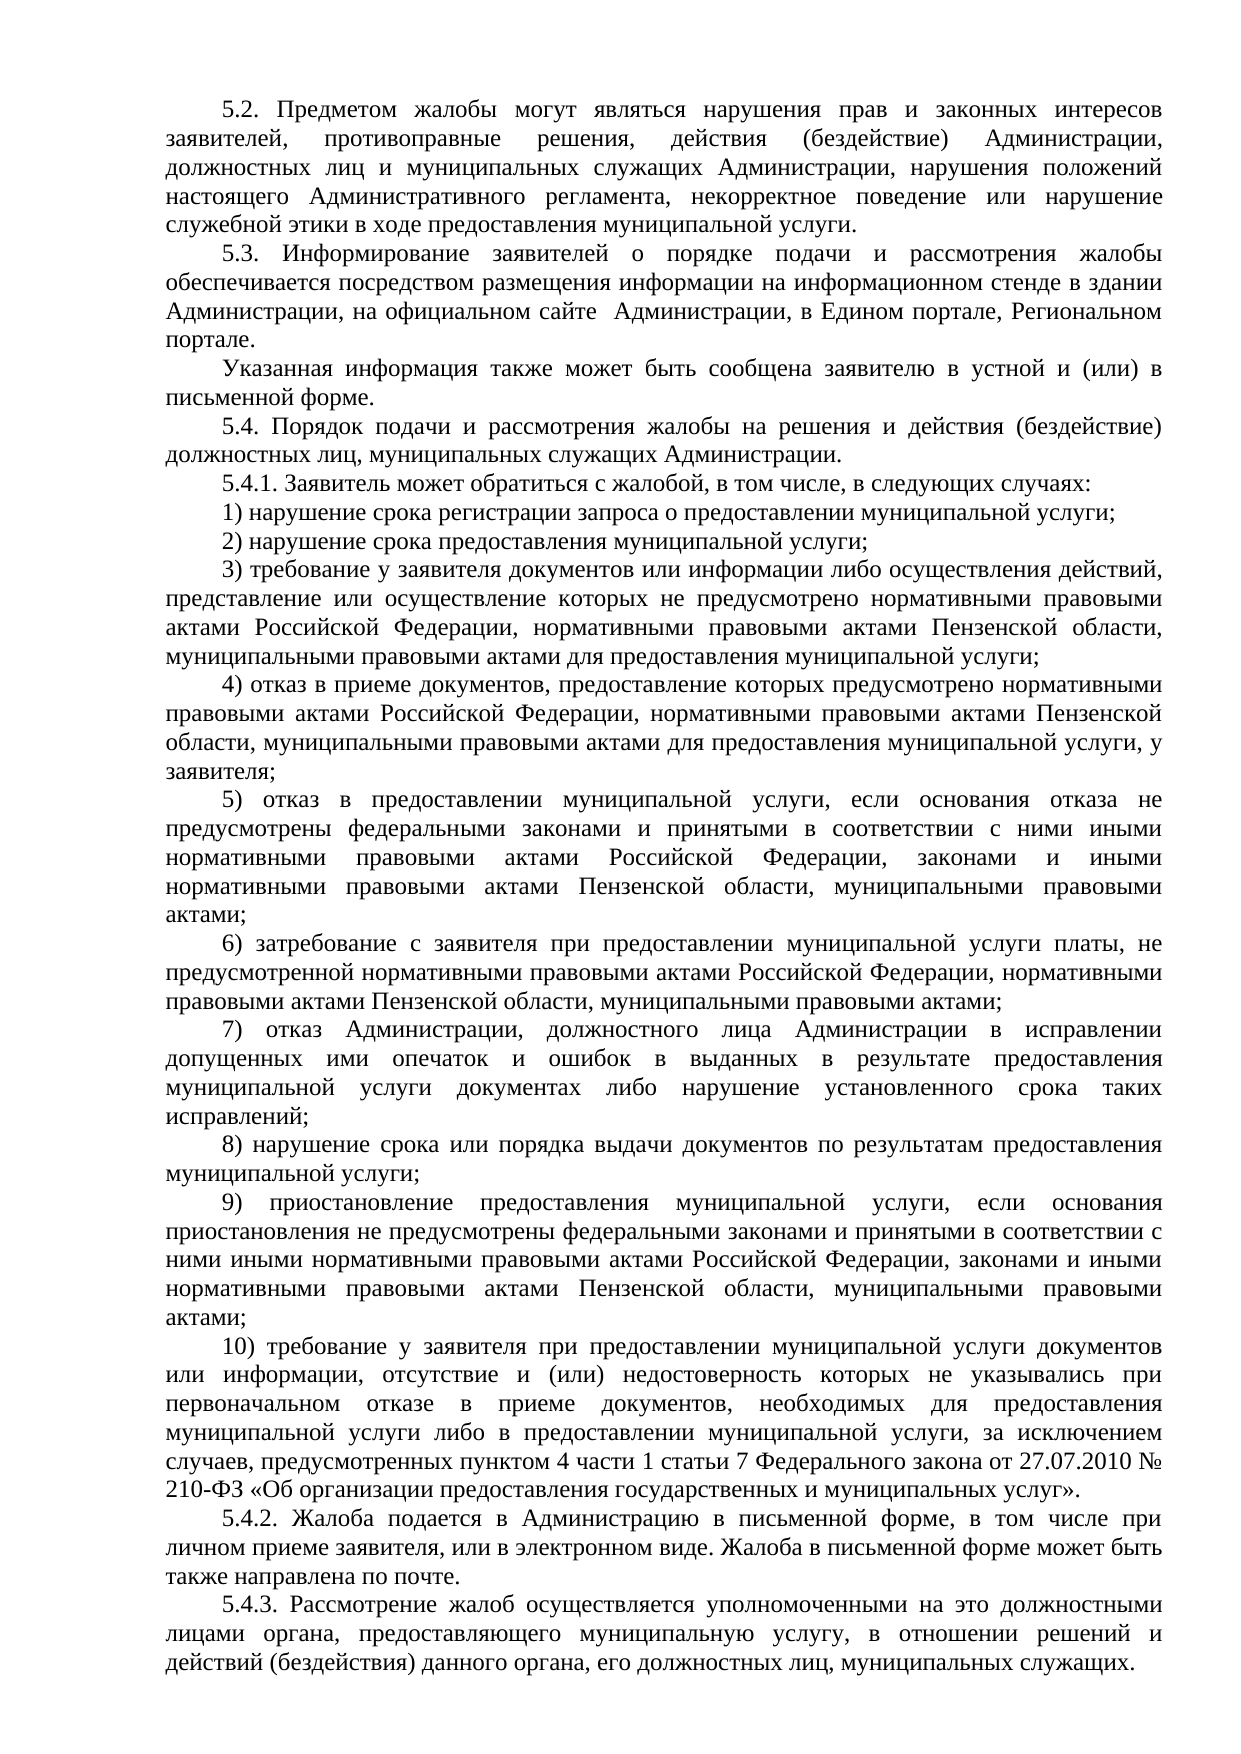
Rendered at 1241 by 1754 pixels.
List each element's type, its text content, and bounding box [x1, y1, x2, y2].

text 8) нарушение срока или порядка выдачи документов по результатам предоставления муниципальной услуги; [165, 1129, 1163, 1187]
text 5.2. Предметом жалобы могут являться нарушения прав и законных интересов заявителей, противоправные решения, действия (бездействие) Администрации, должностных лиц и муниципальных служащих Администрации, нарушения положений настоящего Административного регламента, некорректное поведение или нарушение служебной этики в ходе предоставления муниципальной услуги. [165, 94, 1163, 238]
text 9) приостановление предоставления муниципальной услуги, если основания приостановления не предусмотрены федеральными законами и принятыми в соответствии с ними иными нормативными правовыми актами Российской Федерации, законами и иными нормативными правовыми актами Пензенской области, муниципальными правовыми актами; [165, 1187, 1163, 1331]
text 5.4.2. Жалоба подается в Администрацию в письменной форме, в том числе при личном приеме заявителя, или в электронном виде. Жалоба в письменной форме может быть также направлена по почте. [165, 1503, 1163, 1589]
text Указанная информация также может быть сообщена заявителю в устной и (или) в письменной форме. [165, 353, 1163, 411]
text 10) требование у заявителя при предоставлении муниципальной услуги документов или информации, отсутствие и (или) недостоверность которых не указывались при первоначальном отказе в приеме документов, необходимых для предоставления муниципальной услуги либо в предоставлении муниципальной услуги, за исключением случаев, предусмотренных пунктом 4 части 1 статьи 7 Федерального закона от 27.07.2010 № 210-ФЗ «Об организации предоставления государственных и муниципальных услуг». [165, 1331, 1163, 1503]
text 6) затребование с заявителя при предоставлении муниципальной услуги платы, не предусмотренной нормативными правовыми актами Российской Федерации, нормативными правовыми актами Пензенской области, муниципальными правовыми актами; [165, 928, 1163, 1014]
text 7) отказ Администрации, должностного лица Администрации в исправлении допущенных ими опечаток и ошибок в выданных в результате предоставления муниципальной услуги документах либо нарушение установленного срока таких исправлений; [165, 1014, 1163, 1129]
text 5.4.1. Заявитель может обратиться с жалобой, в том числе, в следующих случаях: [165, 468, 1163, 497]
text 4) отказ в приеме документов, предоставление которых предусмотрено нормативными правовыми актами Российской Федерации, нормативными правовыми актами Пензенской области, муниципальными правовыми актами для предоставления муниципальной услуги, у заявителя; [165, 669, 1163, 784]
text 2) нарушение срока предоставления муниципальной услуги; [165, 526, 1163, 554]
text 5.4.3. Рассмотрение жалоб осуществляется уполномоченными на это должностными лицами органа, предоставляющего муниципальную услугу, в отношении решений и действий (бездействия) данного органа, его должностных лиц, муниципальных служащих. [165, 1589, 1163, 1676]
text 5.3. Информирование заявителей о порядке подачи и рассмотрения жалобы обеспечивается посредством размещения информации на информационном стенде в здании Администрации, на официальном сайте Администрации, в Едином портале, Региональном портале. [165, 238, 1163, 353]
text 3) требование у заявителя документов или информации либо осуществления действий, представление или осуществление которых не предусмотрено нормативными правовыми актами Российской Федерации, нормативными правовыми актами Пензенской области, муниципальными правовыми актами для предоставления муниципальной услуги; [165, 554, 1163, 669]
text 5.4. Порядок подачи и рассмотрения жалобы на решения и действия (бездействие) должностных лиц, муниципальных служащих Администрации. [165, 411, 1163, 468]
text 5) отказ в предоставлении муниципальной услуги, если основания отказа не предусмотрены федеральными законами и принятыми в соответствии с ними иными нормативными правовыми актами Российской Федерации, законами и иными нормативными правовыми актами Пензенской области, муниципальными правовыми актами; [165, 784, 1163, 928]
text 1) нарушение срока регистрации запроса о предоставлении муниципальной услуги; [165, 497, 1163, 526]
